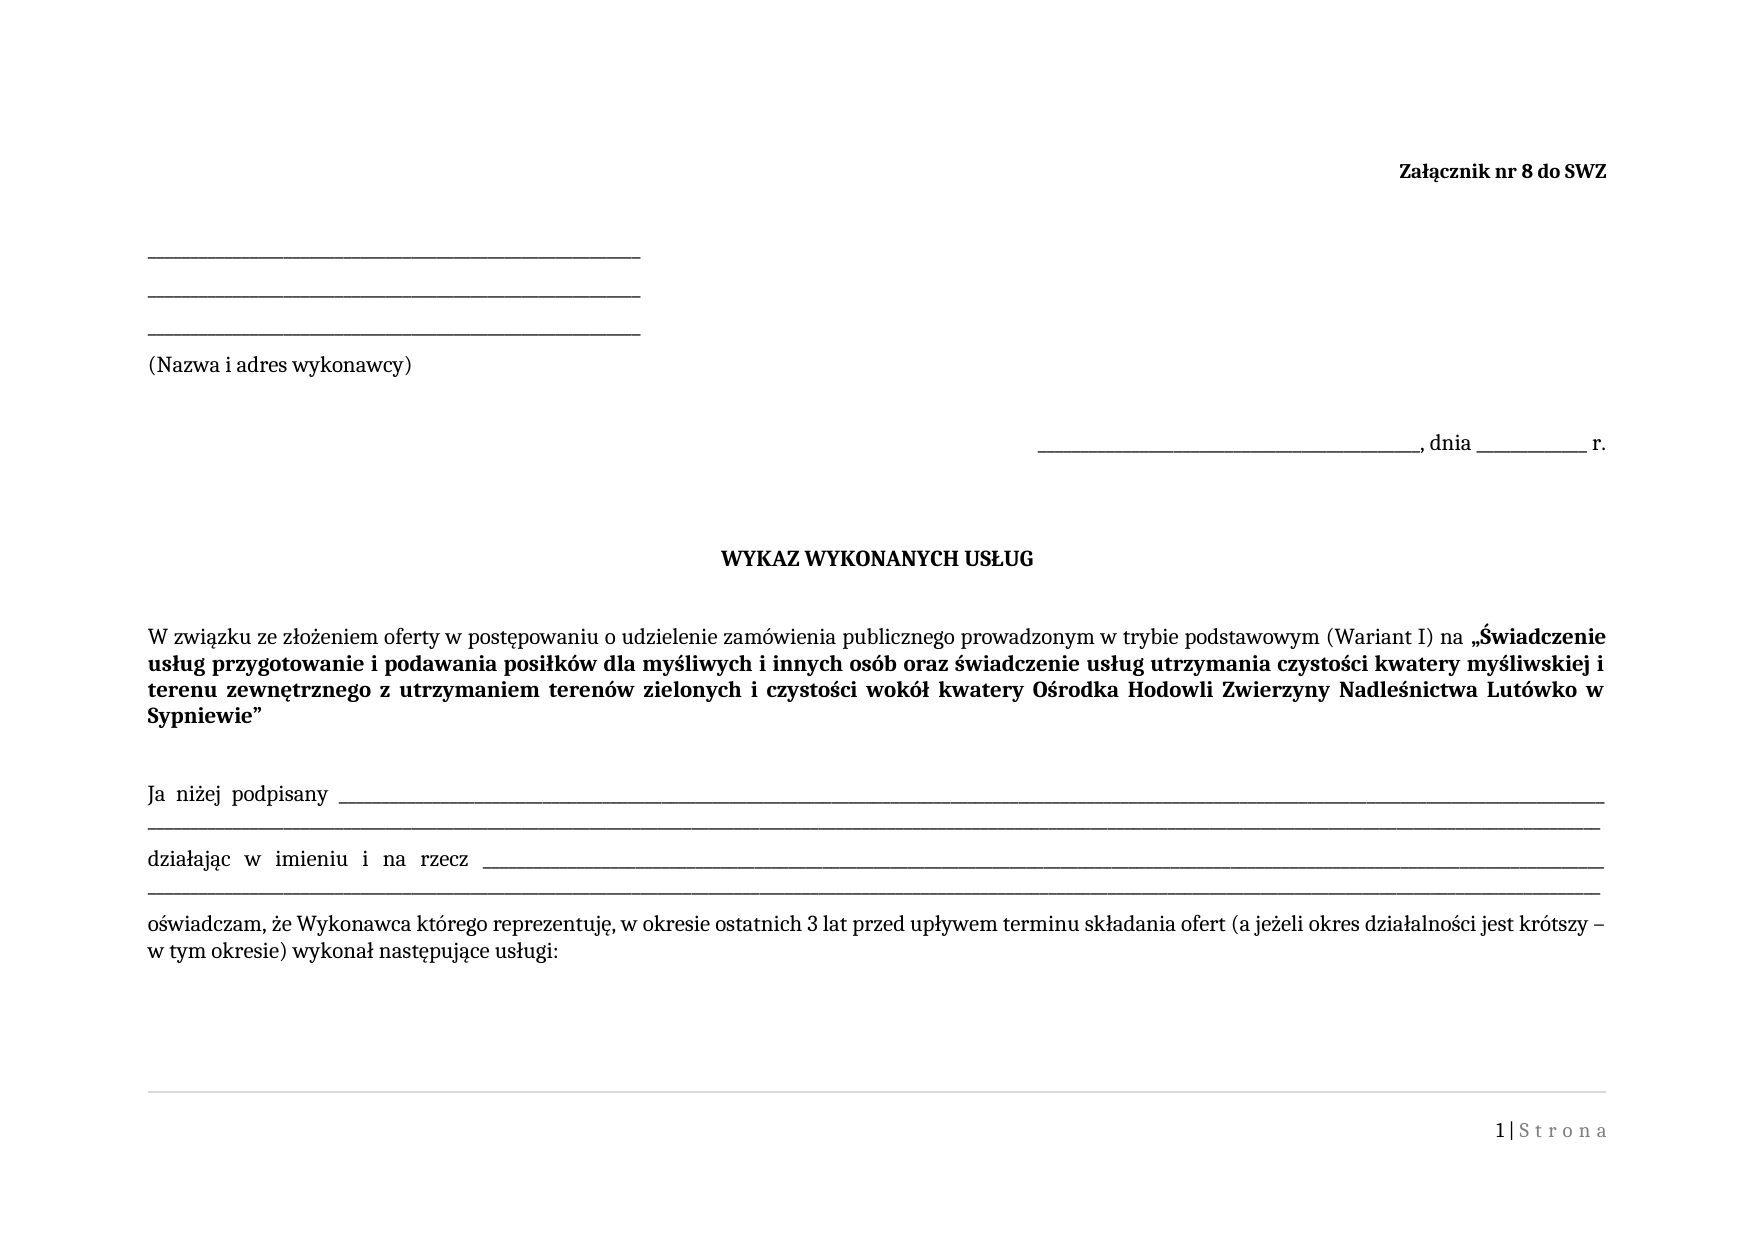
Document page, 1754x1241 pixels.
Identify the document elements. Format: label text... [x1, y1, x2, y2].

text Załącznik nr 8 do SWZ [148, 160, 1606, 184]
text __________________________________________________________ [148, 274, 1606, 301]
text __________________________________________________________ [148, 235, 1606, 262]
text oświadczam, że Wykonawca którego reprezentuję, w okresie ostatnich 3 lat przed upływem terminu składania ofert (a jeżeli okres działalności jest krótszy – w tym okresie) wykonał następujące usługi: [148, 911, 1606, 964]
text (Nazwa i adres wykonawcy) [148, 352, 1606, 378]
text _____________________________________________, dnia _____________ r. [148, 430, 1606, 456]
text WYKAZ WYKONANYCH USŁUG [148, 546, 1606, 573]
text Ja niżej podpisany _____________________________________________________________________________________________________________________________________________________ ___________________________________________________________________________________________________________________________________________________________________________ [148, 781, 1606, 833]
text __________________________________________________________ [148, 313, 1606, 339]
text działając w imieniu i na rzecz ____________________________________________________________________________________________________________________________________ ___________________________________________________________________________________________________________________________________________________________________________ [148, 846, 1606, 899]
text W związku ze złożeniem oferty w postępowaniu o udzielenie zamówienia publicznego prowadzonym w trybie podstawowym (Wariant I) na „Świadczenie usług przygotowanie i podawania posiłków dla myśliwych i innych osób oraz świadczenie usług utrzymania czystości kwatery myśliwskiej i terenu zewnętrznego z utrzymaniem terenów zielonych i czystości wokół kwatery Ośrodka Hodowli Zwierzyny Nadleśnictwa Lutówko w Sypniewie” [148, 624, 1606, 729]
